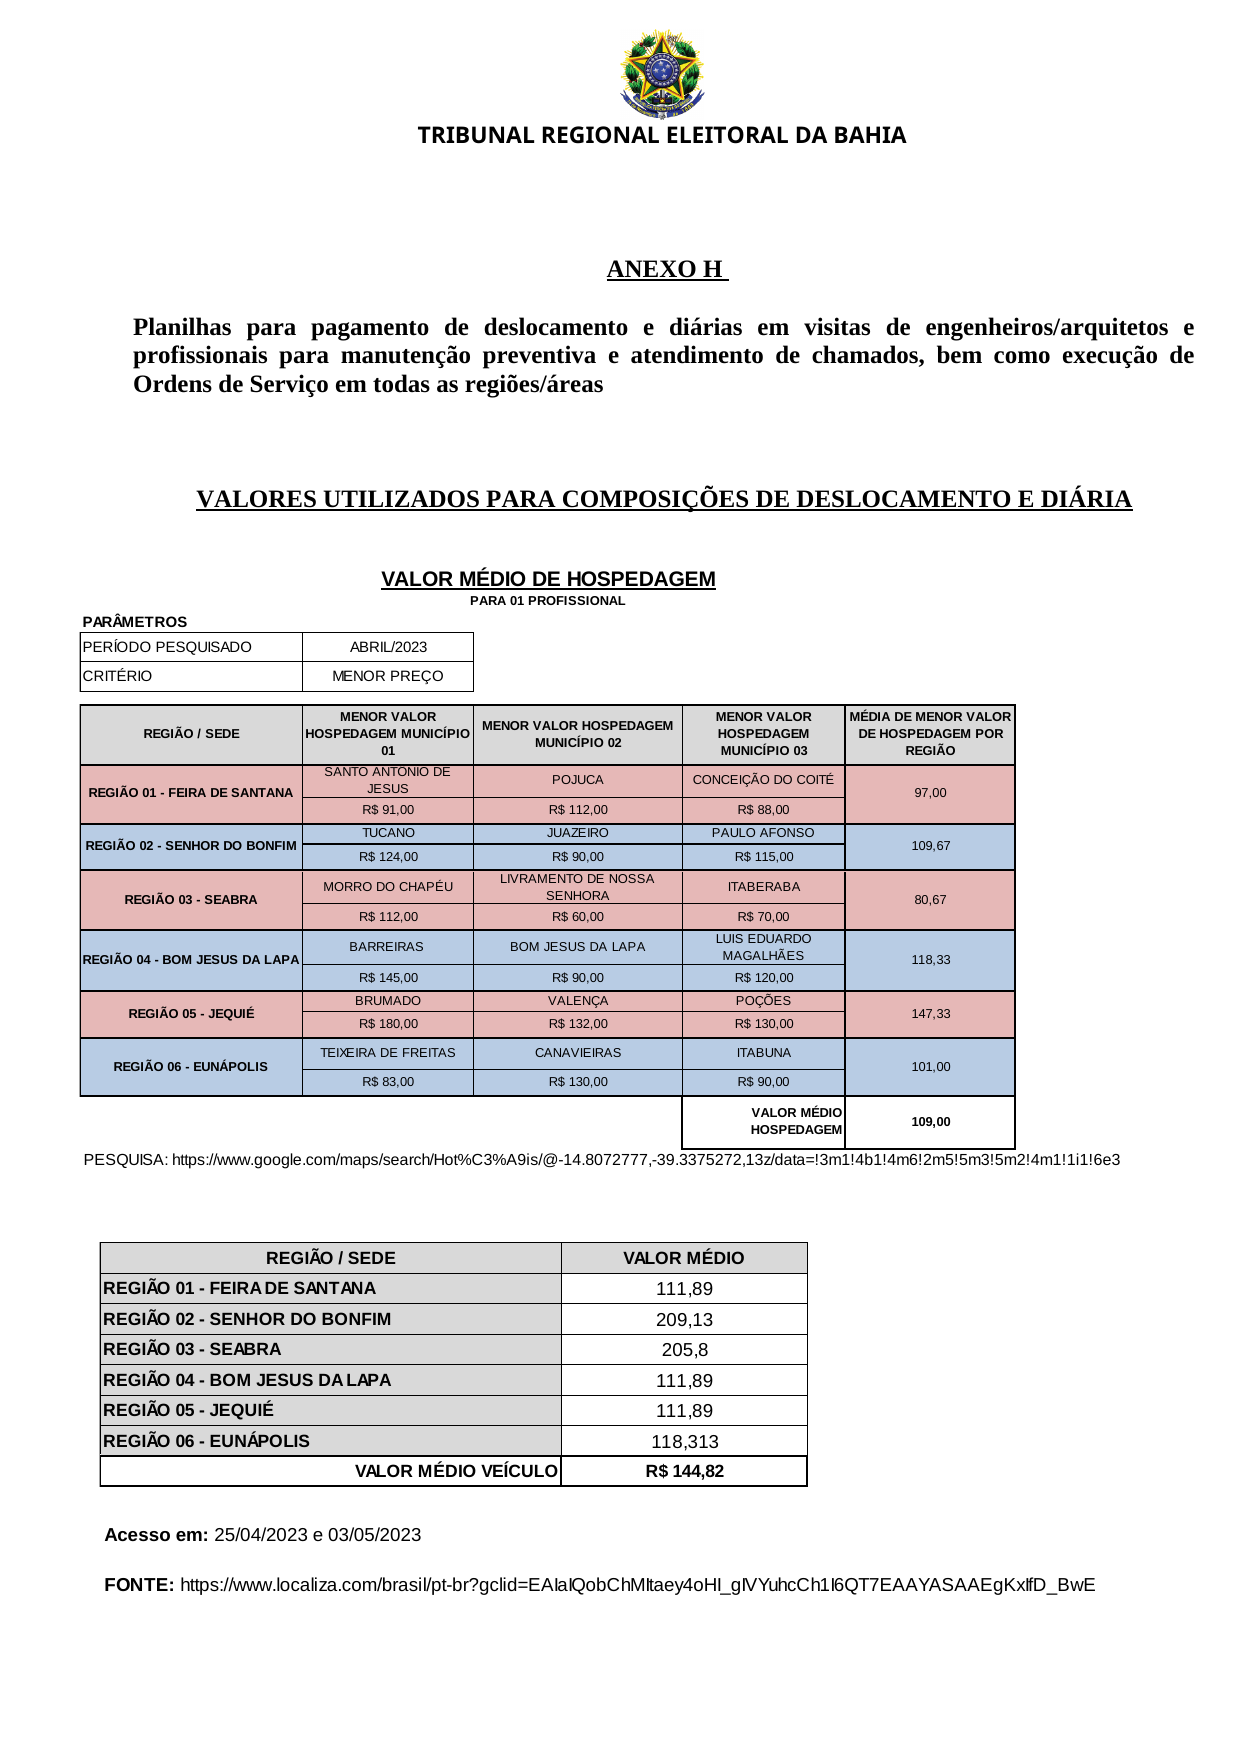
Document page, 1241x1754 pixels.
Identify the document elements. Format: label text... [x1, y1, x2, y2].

text Planilhas para pagamento de deslocamento e diárias em visitas de engenheiros/arquitetos e profissionais para manutenção preventiva e atendimento de chamados, bem como execução de Ordens de Serviço em todas as regiões/áreas [133, 312, 1196, 398]
text ANEXO H [133, 254, 1196, 283]
text VALORES UTILIZADOS PARA COMPOSIÇÕES DE DESLOCAMENTO E DIÁRIA [133, 484, 1196, 513]
